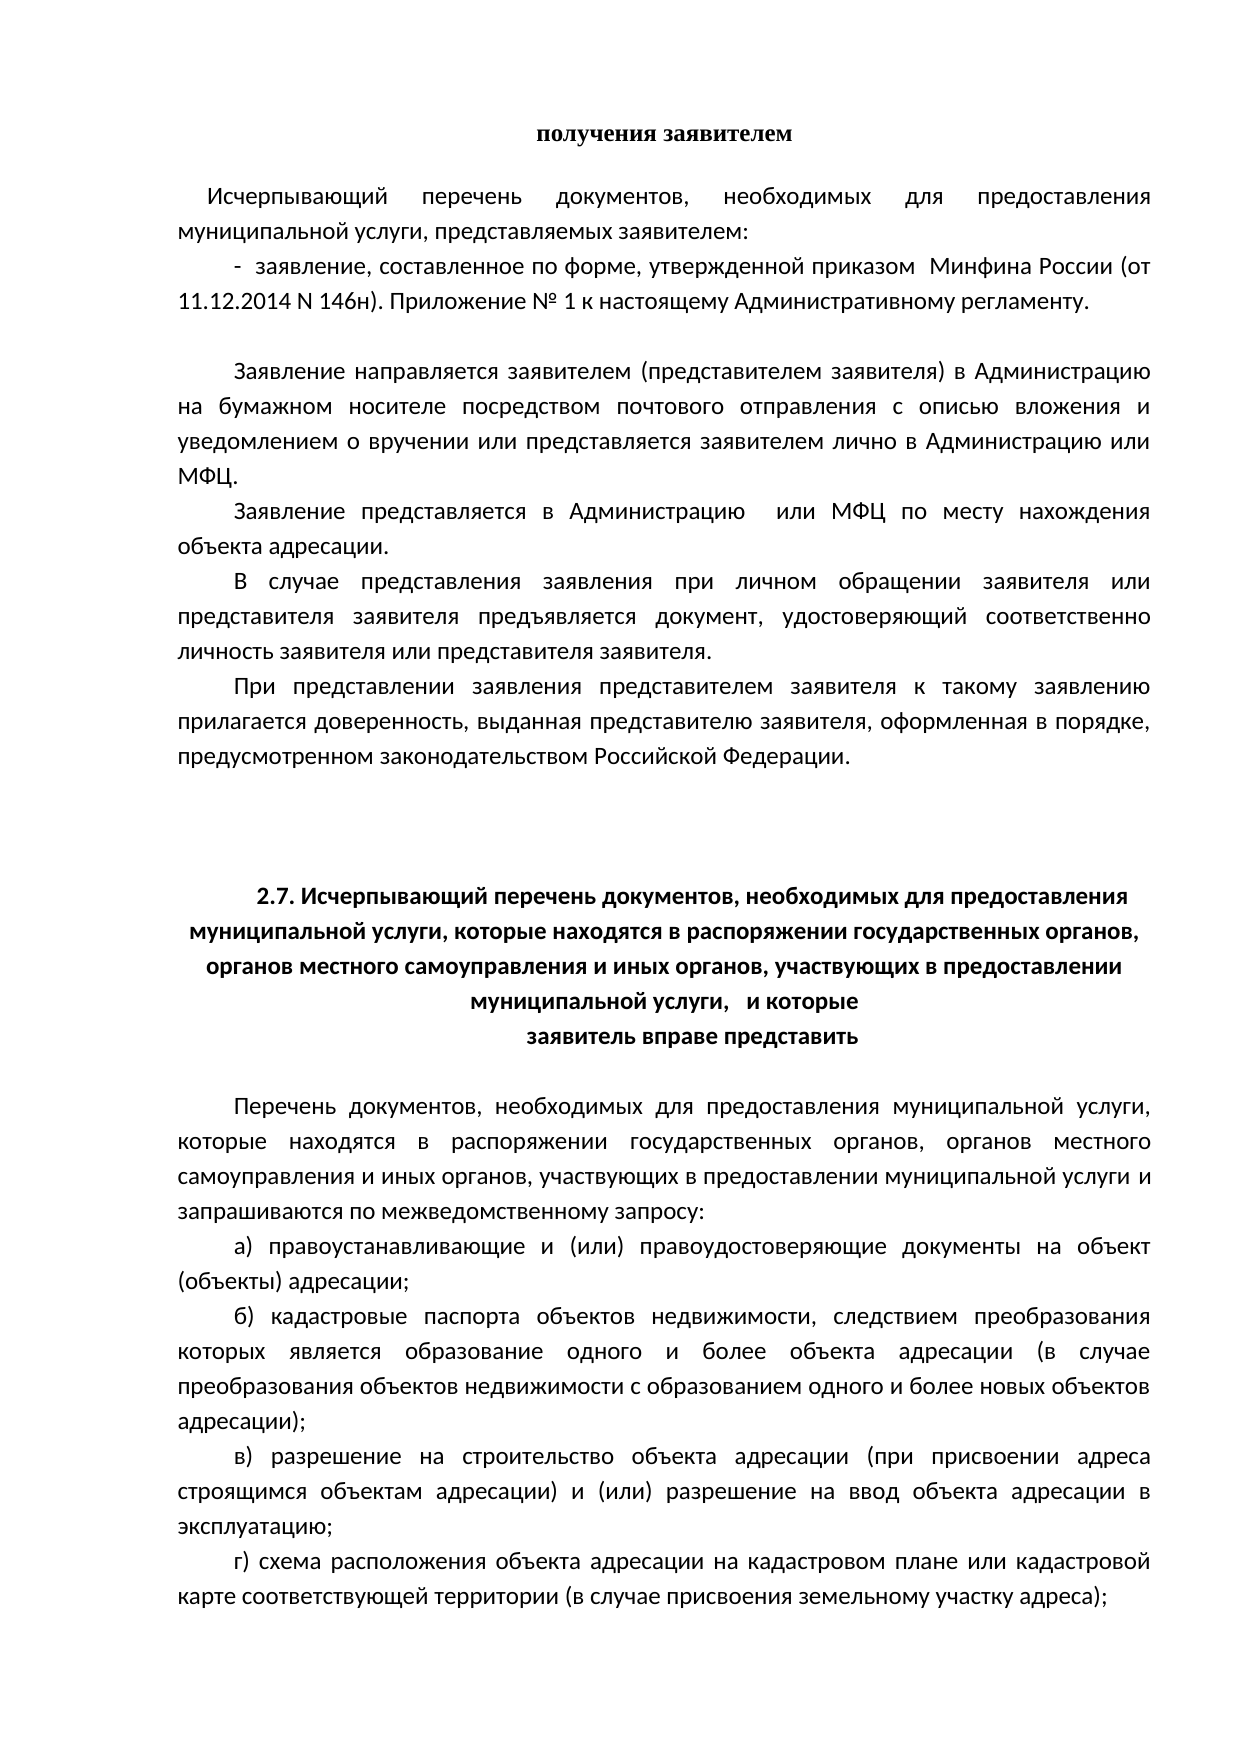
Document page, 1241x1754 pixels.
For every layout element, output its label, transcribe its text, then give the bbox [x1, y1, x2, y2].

text При представлении заявления представителем заявителя к такому заявлению прилагается доверенность, выданная представителю заявителя, оформленная в порядке, предусмотренном законодательством Российской Федерации. [177, 670, 1152, 770]
text 2.7. Исчерпывающий перечень документов, необходимых для предоставления муниципальной услуги, которые находятся в распоряжении государственных органов, органов местного самоуправления и иных органов, участвующих в предоставлении муниципальной услуги, и которые [177, 880, 1152, 1015]
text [177, 118, 1152, 147]
text Заявление направляется заявителем (представителем заявителя) в Администрацию на бумажном носителе посредством почтового отправления с описью вложения и уведомлением о вручении или представляется заявителем лично в Администрацию или МФЦ. [177, 355, 1152, 490]
text а) правоустанавливающие и (или) правоудостоверяющие документы на объект (объекты) адресации; [177, 1230, 1152, 1295]
text в) разрешение на строительство объекта адресации (при присвоении адреса строящимся объектам адресации) и (или) разрешение на ввод объекта адресации в эксплуатацию; [177, 1440, 1152, 1540]
text б) кадастровые паспорта объектов недвижимости, следствием преобразования которых является образование одного и более объекта адресации (в случае преобразования объектов недвижимости с образованием одного и более новых объектов адресации); [177, 1300, 1152, 1435]
text Заявление представляется в Администрацию или МФЦ по месту нахождения объекта адресации. [177, 495, 1152, 560]
text Исчерпывающий перечень документов, необходимых для предоставления муниципальной услуги, представляемых заявителем: [177, 180, 1152, 245]
text Перечень документов, необходимых для предоставления муниципальной услуги, которые находятся в распоряжении государственных органов, органов местного самоуправления и иных органов, участвующих в предоставлении муниципальной услуги и запрашиваются по межведомственному запросу: [177, 1090, 1152, 1225]
text В случае представления заявления при личном обращении заявителя или представителя заявителя предъявляется документ, удостоверяющий соответственно личность заявителя или представителя заявителя. [177, 565, 1152, 665]
text - заявление, составленное по форме, утвержденной приказом Минфина России (от 11.12.2014 N 146н). Приложение № 1 к настоящему Административному регламенту. [177, 250, 1152, 315]
text заявитель вправе представить [177, 1020, 1152, 1050]
text г) схема расположения объекта адресации на кадастровом плане или кадастровой карте соответствующей территории (в случае присвоения земельному участку адреса); [177, 1545, 1152, 1610]
